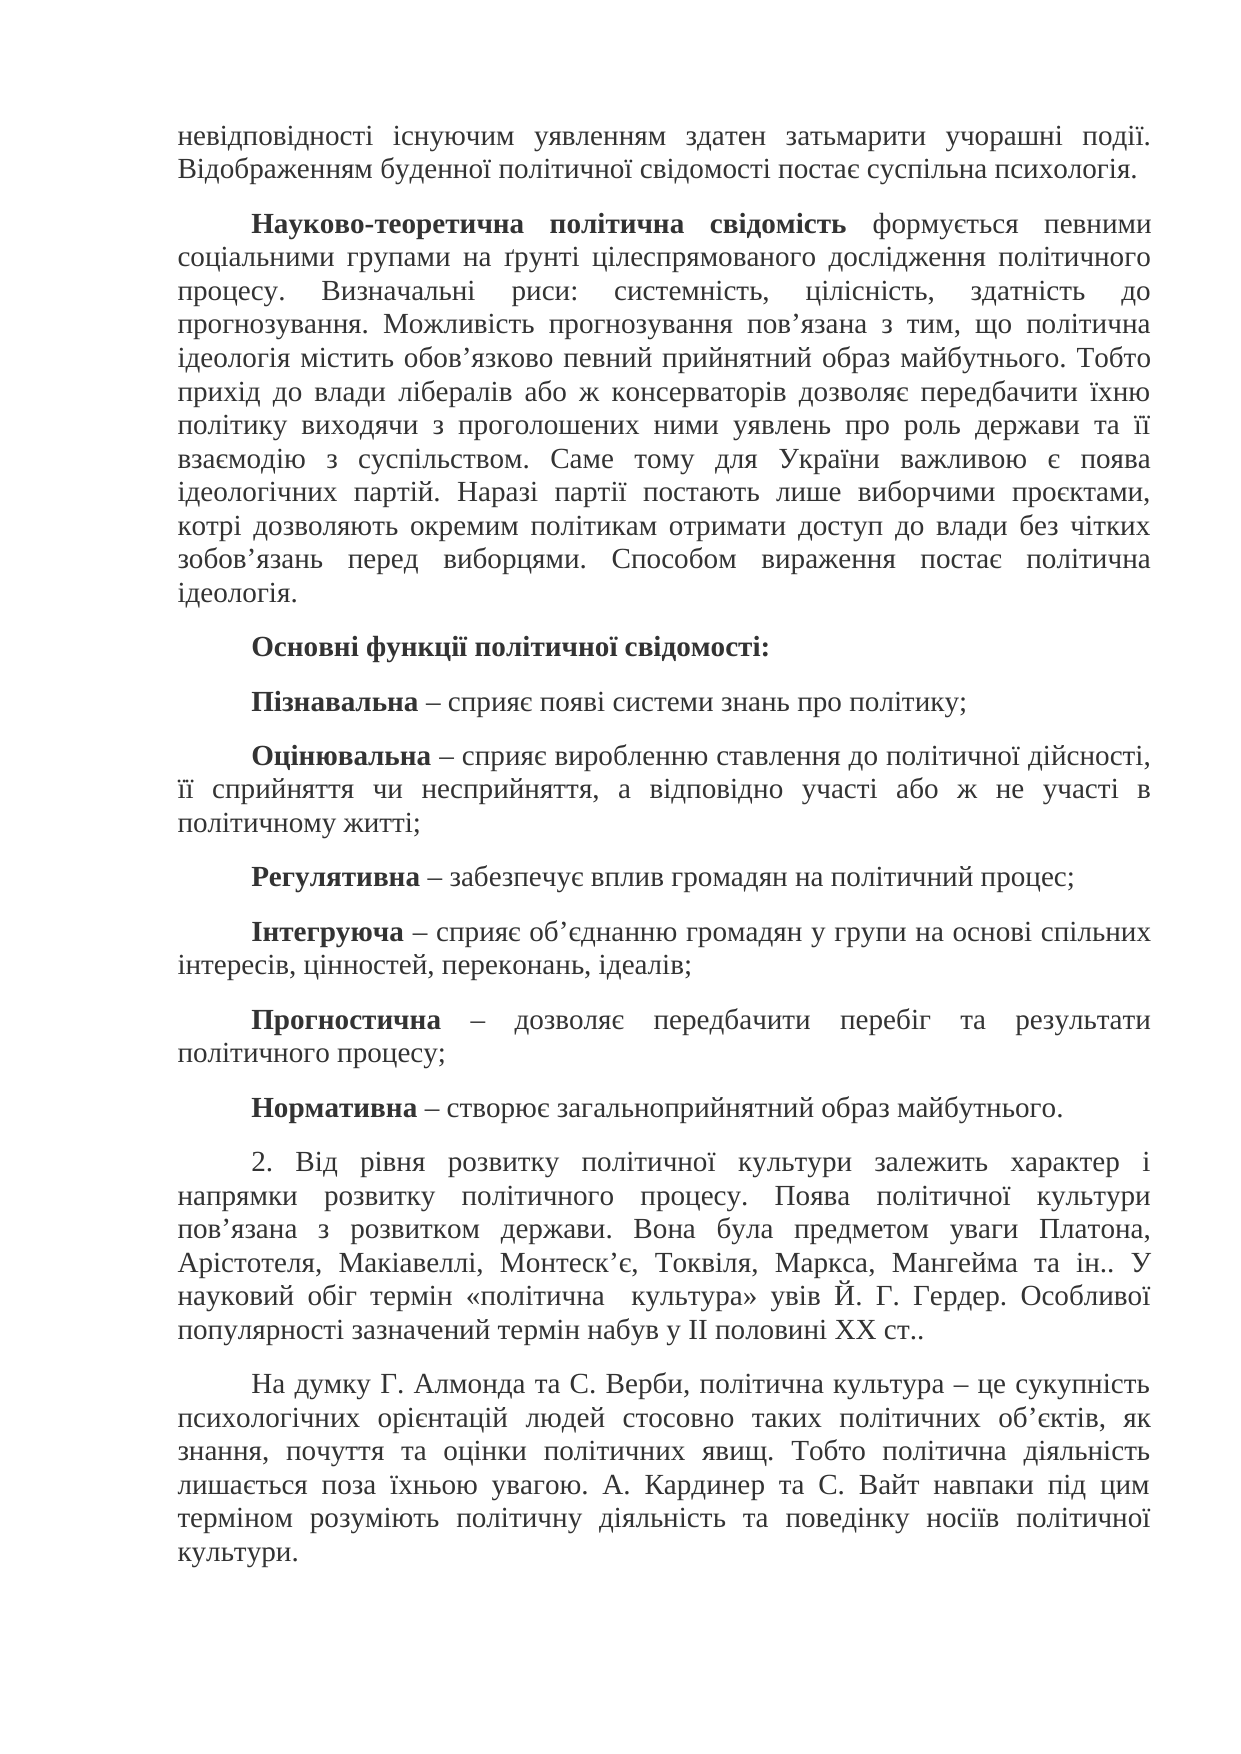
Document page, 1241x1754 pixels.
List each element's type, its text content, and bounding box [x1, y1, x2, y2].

text Основні функції політичної свідомості: [177, 629, 1152, 663]
text Оцінювальна – сприяє виробленню ставлення до політичної дійсності, її сприйняття чи несприйняття, а відповідно участі або ж не участі в політичному житті; [177, 738, 1152, 839]
text Нормативна – створює загальноприйнятний образ майбутнього. [177, 1090, 1152, 1123]
text 2. Від рівня розвитку політичної культури залежить характер і напрямки розвитку політичного процесу. Поява політичної культури пов’язана з розвитком держави. Вона була предметом уваги Платона, Арістотеля, Макіавеллі, Монтеск’є, Токвіля, Маркса, Мангейма та ін.. У науковий обіг термін «політична культура» увів Й. Г. Гердер. Особливої популярності зазначений термін набув у ІІ половині ХХ ст.. [177, 1144, 1152, 1345]
text Інтегруюча – сприяє об’єднанню громадян у групи на основі спільних інтересів, цінностей, переконань, ідеалів; [177, 914, 1152, 981]
text Науково-теоретична політична свідомість формується певними соціальними групами на ґрунті цілеспрямованого дослідження політичного процесу. Визначальні риси: системність, цілісність, здатність до прогнозування. Можливість прогнозування пов’язана з тим, що політична ідеологія містить обов’язково певний прийнятний образ майбутнього. Тобто прихід до влади лібералів або ж консерваторів дозволяє передбачити їхню політику виходячи з проголошених ними уявлень про роль держави та її взаємодію з суспільством. Саме тому для України важливою є поява ідеологічних партій. Наразі партії постають лише виборчими проєктами, котрі дозволяють окремим політикам отримати доступ до влади без чітких зобов’язань перед виборцями. Способом вираження постає політична ідеологія. [177, 206, 1152, 608]
text Регулятивна – забезпечує вплив громадян на політичний процес; [177, 859, 1152, 893]
text Прогностична – дозволяє передбачити перебіг та результати політичного процесу; [177, 1002, 1152, 1069]
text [177, 118, 1152, 185]
text На думку Г. Алмонда та С. Верби, політична культура – це сукупність психологічних орієнтацій людей стосовно таких політичних об’єктів, як знання, почуття та оцінки політичних явищ. Тобто політична діяльність лишається поза їхньою увагою. А. Кардинер та С. Вайт навпаки під цим терміном розуміють політичну діяльність та поведінку носіїв політичної культури. [177, 1366, 1152, 1567]
text Пізнавальна – сприяє появі системи знань про політику; [177, 684, 1152, 717]
